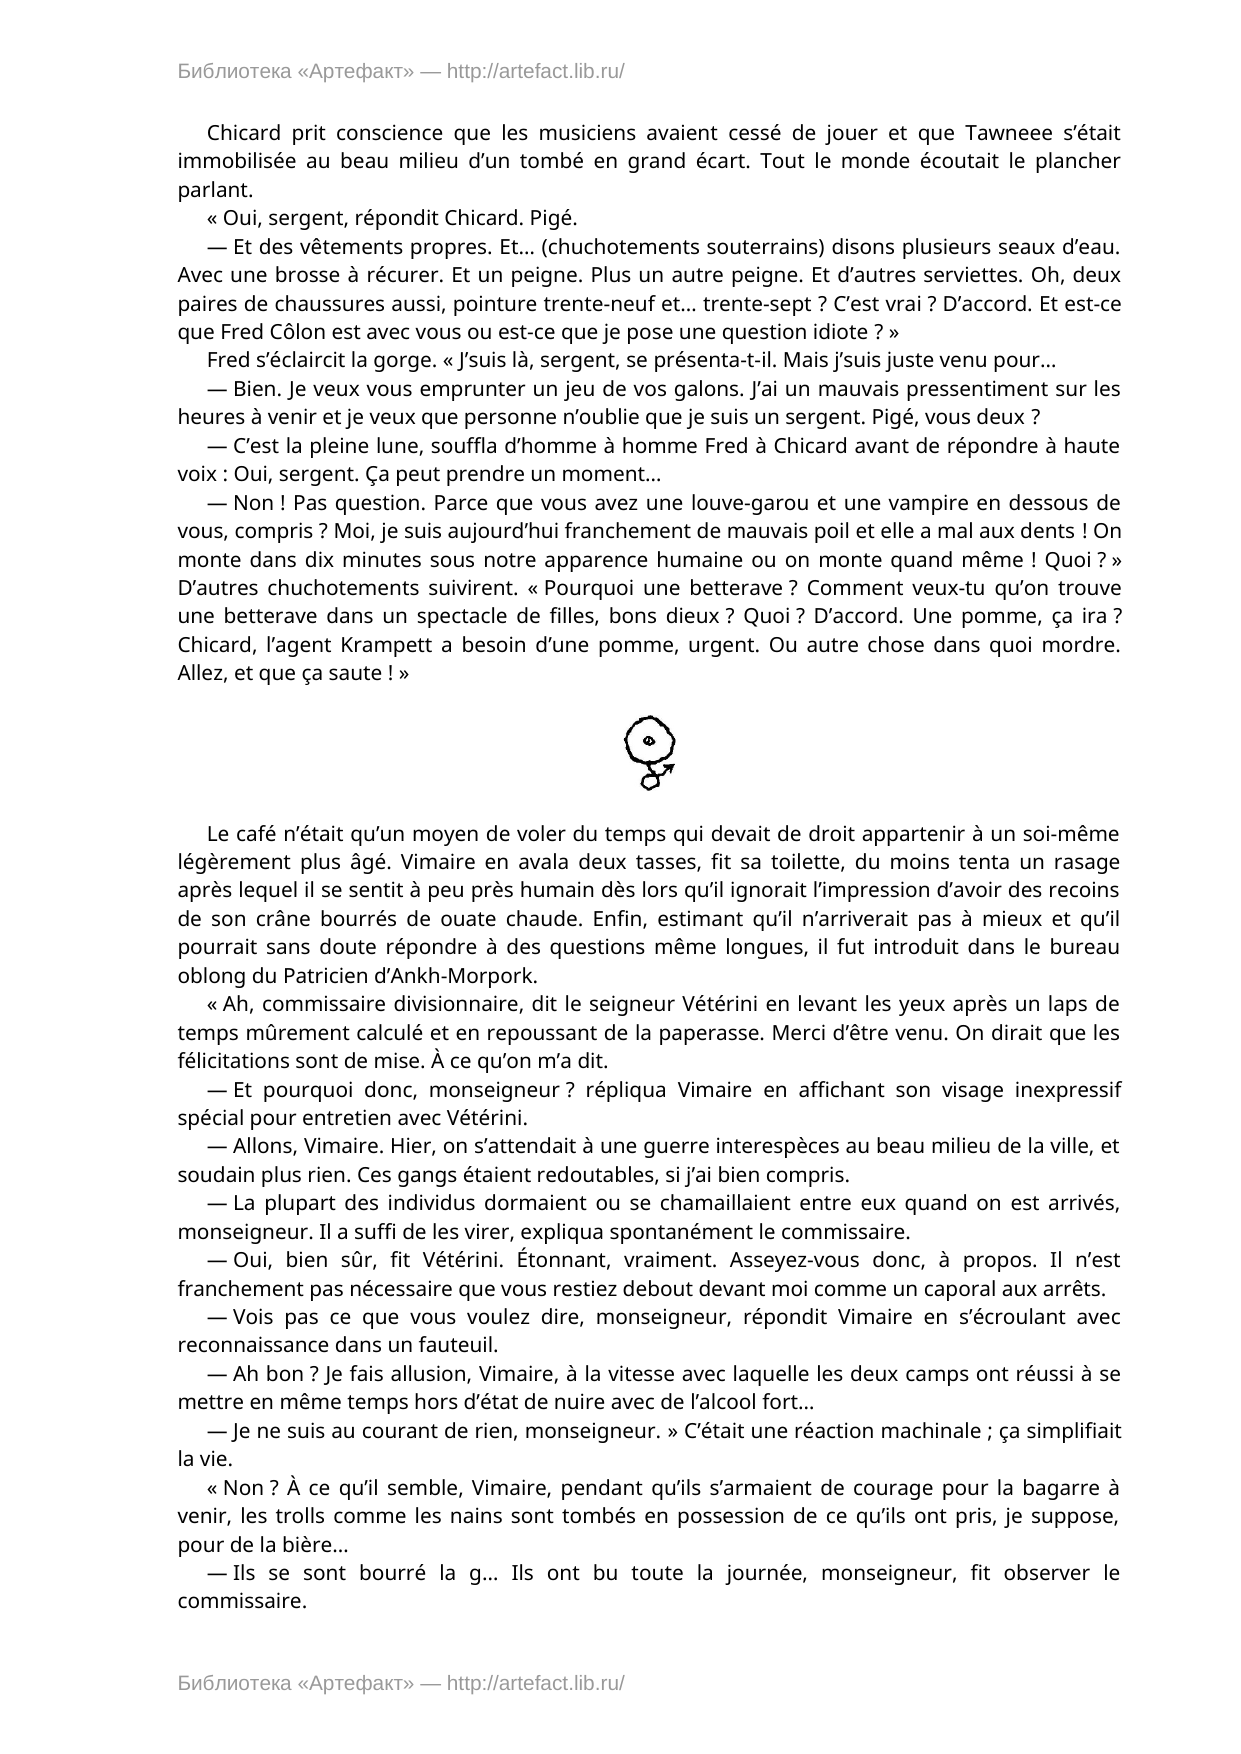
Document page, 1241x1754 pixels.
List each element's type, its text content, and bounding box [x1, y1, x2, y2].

text — Je ne suis au courant de rien, monseigneur. » C’était une réaction machinale ; ça simplifiait la vie. [177, 1416, 1122, 1473]
text — Ah bon ? Je fais allusion, Vimaire, à la vitesse avec laquelle les deux camps ont réussi à se mettre en même temps hors d’état de nuire avec de l’alcool fort… [177, 1359, 1122, 1416]
text Fred s’éclaircit la gorge. « J’suis là, sergent, se présenta-t-il. Mais j’suis juste venu pour… [177, 346, 1122, 374]
text — Vois pas ce que vous voulez dire, monseigneur, répondit Vimaire en s’écroulant avec reconnaissance dans un fauteuil. [177, 1302, 1122, 1359]
text — Allons, Vimaire. Hier, on s’attendait à une guerre interespèces au beau milieu de la ville, et soudain plus rien. Ces gangs étaient redoutables, si j’ai bien compris. [177, 1132, 1122, 1188]
picture [623, 715, 676, 791]
text Le café n’était qu’un moyen de voler du temps qui devait de droit appartenir à un soi-même légèrement plus âgé. Vimaire en avala deux tasses, fit sa toilette, du moins tenta un rasage après lequel il se sentit à peu près humain dès lors qu’il ignorait l’impression d’avoir des recoins de son crâne bourrés de ouate chaude. Enfin, estimant qu’il n’arriverait pas à mieux et qu’il pourrait sans doute répondre à des questions même longues, il fut introduit dans le bureau oblong du Patricien d’Ankh-Morpork. [177, 819, 1122, 989]
text — Et pourquoi donc, monseigneur ? répliqua Vimaire en affichant son visage inexpressif spécial pour entretien avec Vétérini. [177, 1075, 1122, 1132]
text « Oui, sergent, répondit Chicard. Pigé. [177, 203, 1122, 232]
text — Ils se sont bourré la g… Ils ont bu toute la journée, monseigneur, fit observer le commissaire. [177, 1558, 1122, 1615]
text — Bien. Je veux vous emprunter un jeu de vos galons. J’ai un mauvais pressentiment sur les heures à venir et je veux que personne n’oublie que je suis un sergent. Pigé, vous deux ? [177, 374, 1122, 431]
text « Ah, commissaire divisionnaire, dit le seigneur Vétérini en levant les yeux après un laps de temps mûrement calculé et en repoussant de la paperasse. Merci d’être venu. On dirait que les félicitations sont de mise. À ce qu’on m’a dit. [177, 989, 1122, 1075]
text — La plupart des individus dormaient ou se chamaillaient entre eux quand on est arrivés, monseigneur. Il a suffi de les virer, expliqua spontanément le commissaire. [177, 1188, 1122, 1245]
text — Non ! Pas question. Parce que vous avez une louve-garou et une vampire en dessous de vous, compris ? Moi, je suis aujourd’hui franchement de mauvais poil et elle a mal aux dents ! On monte dans dix minutes sous notre apparence humaine ou on monte quand même ! Quoi ? » D’autres chuchotements suivirent. « Pourquoi une betterave ? Comment veux-tu qu’on trouve une betterave dans un spectacle de filles, bons dieux ? Quoi ? D’accord. Une pomme, ça ira ? Chicard, l’agent Krampett a besoin d’une pomme, urgent. Ou autre chose dans quoi mordre. Allez, et que ça saute ! » [177, 488, 1122, 687]
text — Et des vêtements propres. Et… (chuchotements souterrains) disons plusieurs seaux d’eau. Avec une brosse à récurer. Et un peigne. Plus un autre peigne. Et d’autres serviettes. Oh, deux paires de chaussures aussi, pointure trente-neuf et… trente-sept ? C’est vrai ? D’accord. Et est-ce que Fred Côlon est avec vous ou est-ce que je pose une question idiote ? » [177, 232, 1122, 346]
text « Non ? À ce qu’il semble, Vimaire, pendant qu’ils s’armaient de courage pour la bagarre à venir, les trolls comme les nains sont tombés en possession de ce qu’ils ont pris, je suppose, pour de la bière… [177, 1473, 1122, 1558]
text — Oui, bien sûr, fit Vétérini. Étonnant, vraiment. Asseyez-vous donc, à propos. Il n’est franchement pas nécessaire que vous restiez debout devant moi comme un caporal aux arrêts. [177, 1245, 1122, 1302]
text Chicard prit conscience que les musiciens avaient cessé de jouer et que Tawneee s’était immobilisée au beau milieu d’un tombé en grand écart. Tout le monde écoutait le plancher parlant. [177, 118, 1122, 203]
text — C’est la pleine lune, souffla d’homme à homme Fred à Chicard avant de répondre à haute voix : Oui, sergent. Ça peut prendre un moment… [177, 431, 1122, 488]
